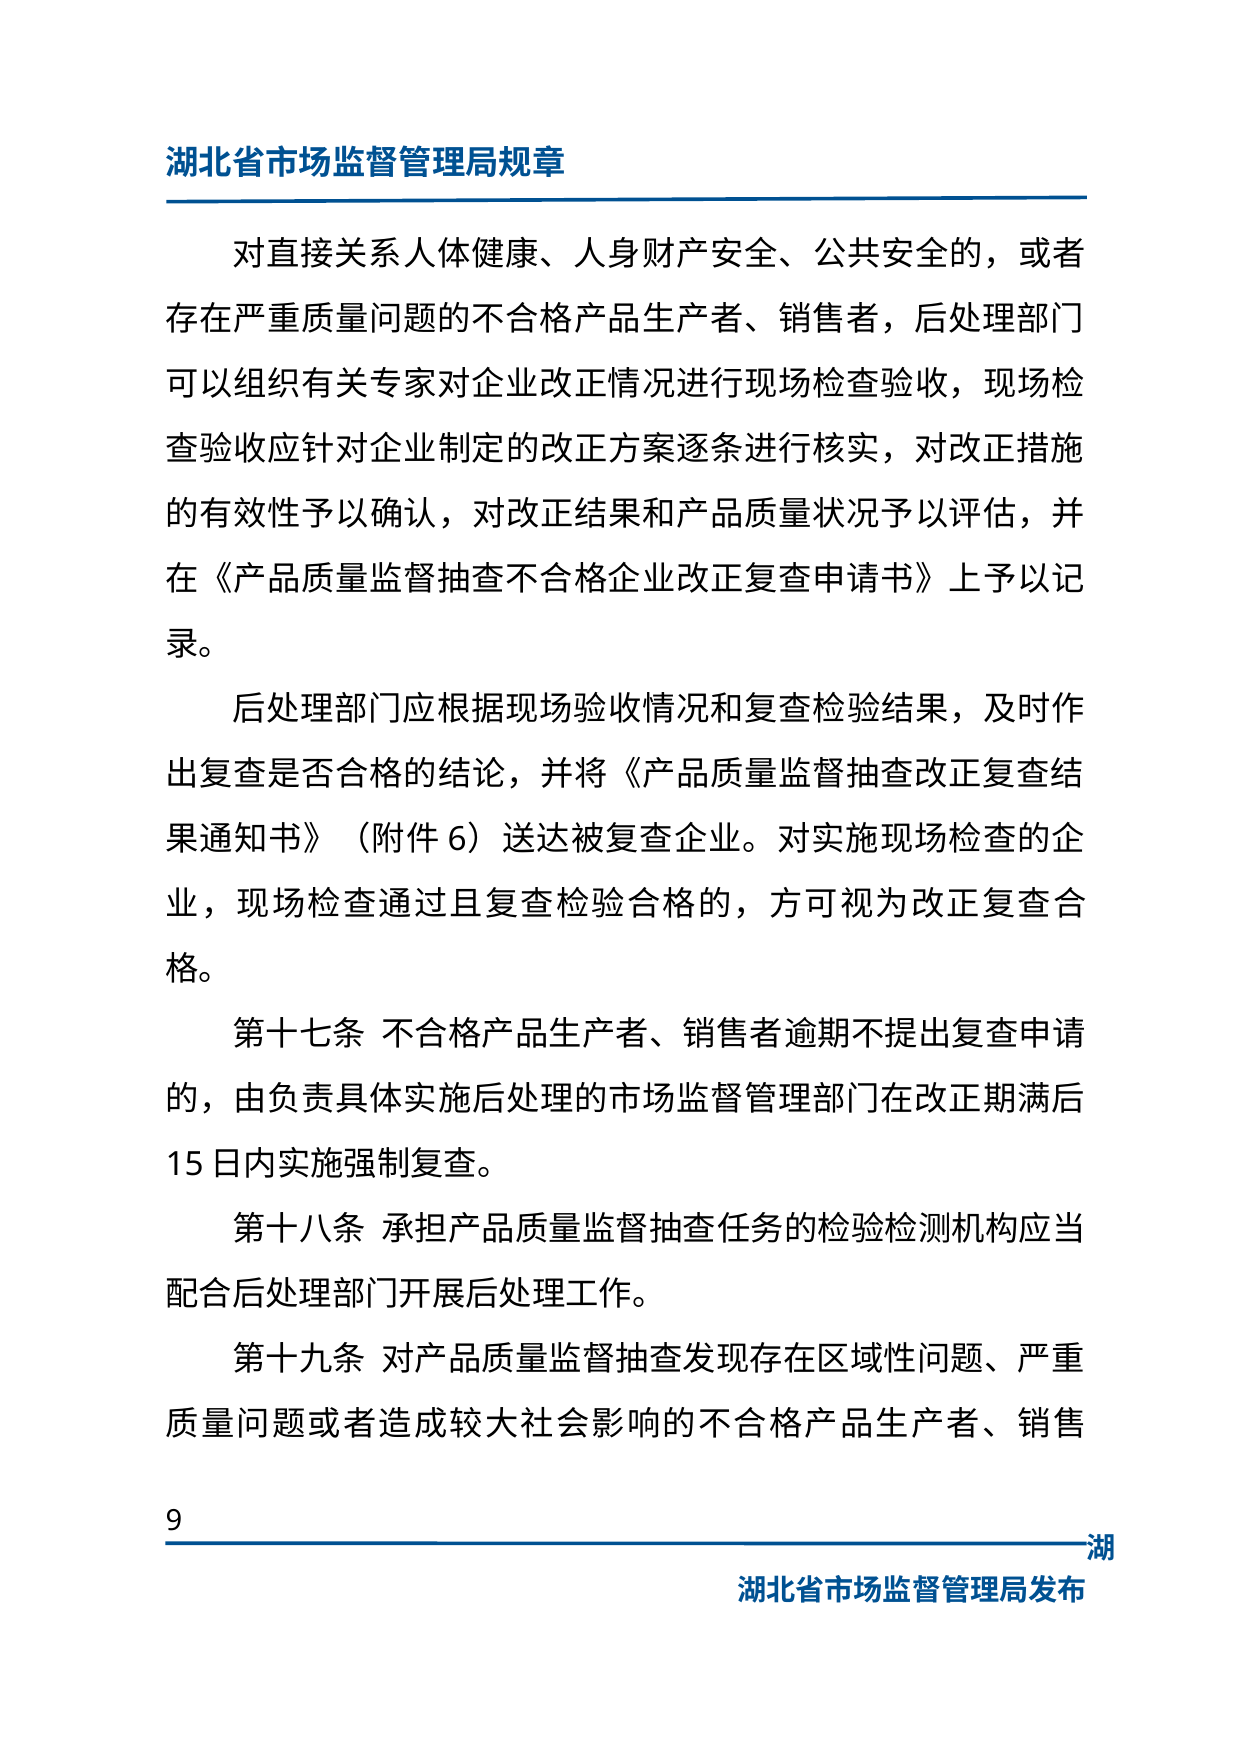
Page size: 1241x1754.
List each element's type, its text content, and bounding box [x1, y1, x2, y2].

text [165, 1323, 1087, 1453]
text 第十七条 不合格产品生产者、销售者逾期不提出复查申请的，由负责具体实施后处理的市场监督管理部门在改正期满后15日内实施强制复查。 [165, 998, 1087, 1193]
text 对直接关系人体健康、人身财产安全、公共安全的，或者存在严重质量问题的不合格产品生产者、销售者，后处理部门可以组织有关专家对企业改正情况进行现场检查验收，现场检查验收应针对企业制定的改正方案逐条进行核实，对改正措施的有效性予以确认，对改正结果和产品质量状况予以评估，并在《产品质量监督抽查不合格企业改正复查申请书》上予以记录。 [165, 218, 1087, 673]
text 后处理部门应根据现场验收情况和复查检验结果，及时作出复查是否合格的结论，并将《产品质量监督抽查改正复查结果通知书》（附件6）送达被复查企业。对实施现场检查的企业，现场检查通过且复查检验合格的，方可视为改正复查合格。 [165, 673, 1087, 998]
text 第十八条 承担产品质量监督抽查任务的检验检测机构应当配合后处理部门开展后处理工作。 [165, 1193, 1087, 1323]
